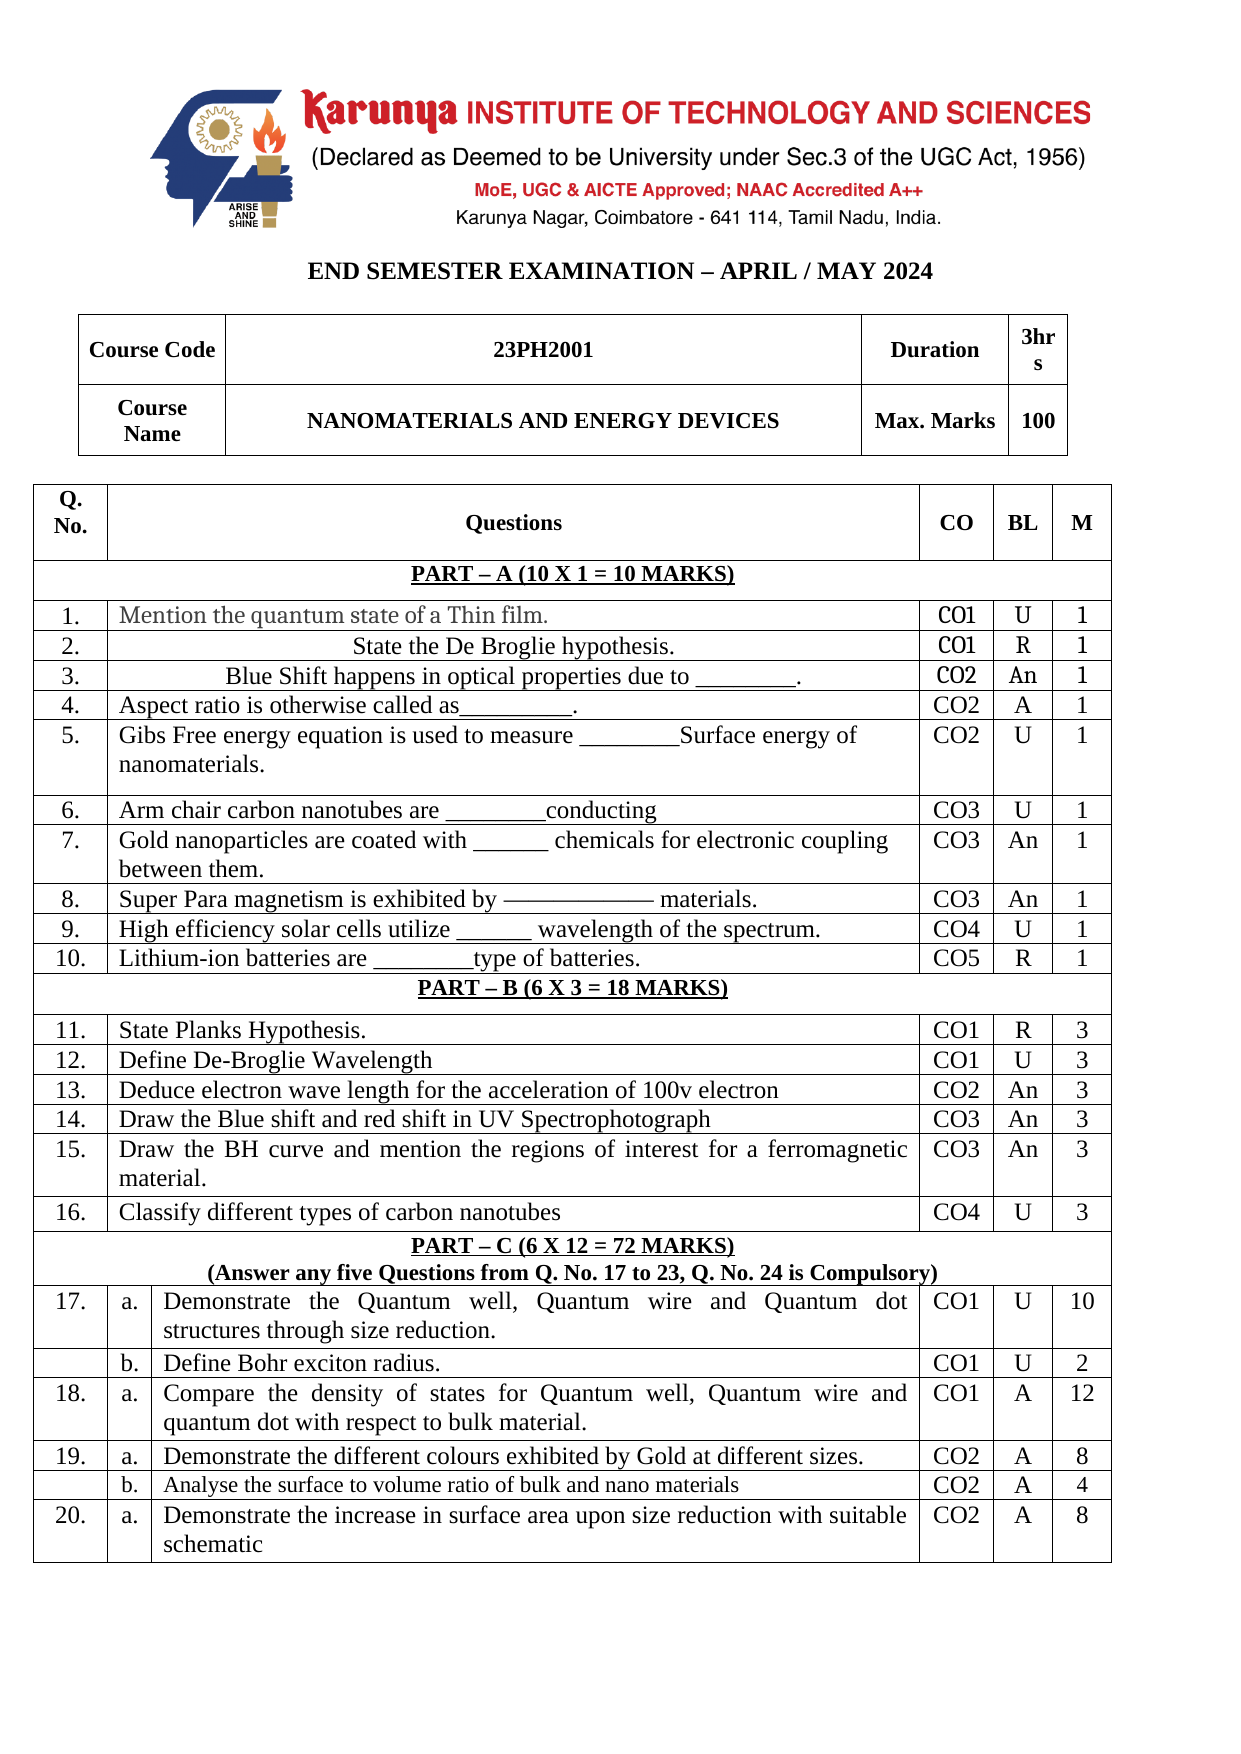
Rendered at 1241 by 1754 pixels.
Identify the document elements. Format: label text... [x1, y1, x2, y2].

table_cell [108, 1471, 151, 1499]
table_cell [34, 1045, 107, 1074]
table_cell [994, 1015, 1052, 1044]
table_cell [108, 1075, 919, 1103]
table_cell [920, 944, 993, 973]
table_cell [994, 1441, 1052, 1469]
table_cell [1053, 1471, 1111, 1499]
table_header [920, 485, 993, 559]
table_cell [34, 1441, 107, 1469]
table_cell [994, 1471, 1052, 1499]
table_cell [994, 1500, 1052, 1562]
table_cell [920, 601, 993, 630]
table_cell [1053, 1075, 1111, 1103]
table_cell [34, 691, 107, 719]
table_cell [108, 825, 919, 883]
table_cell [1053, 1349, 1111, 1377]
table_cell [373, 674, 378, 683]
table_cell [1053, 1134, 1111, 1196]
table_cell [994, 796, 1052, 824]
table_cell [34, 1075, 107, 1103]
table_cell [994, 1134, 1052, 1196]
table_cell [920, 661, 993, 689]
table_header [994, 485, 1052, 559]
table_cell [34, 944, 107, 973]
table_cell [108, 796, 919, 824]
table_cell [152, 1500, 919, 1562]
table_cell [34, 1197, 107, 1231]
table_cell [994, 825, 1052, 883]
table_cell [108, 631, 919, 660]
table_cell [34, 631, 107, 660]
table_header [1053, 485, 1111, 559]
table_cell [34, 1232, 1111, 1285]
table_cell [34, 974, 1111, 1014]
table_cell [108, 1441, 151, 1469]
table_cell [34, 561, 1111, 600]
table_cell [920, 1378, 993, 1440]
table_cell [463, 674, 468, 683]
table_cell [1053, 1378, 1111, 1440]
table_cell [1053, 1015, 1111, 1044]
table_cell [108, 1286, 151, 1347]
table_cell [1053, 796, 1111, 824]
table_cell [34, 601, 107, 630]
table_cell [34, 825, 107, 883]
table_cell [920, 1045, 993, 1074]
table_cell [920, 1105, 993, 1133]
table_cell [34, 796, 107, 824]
text END SEMESTER EXAMINATION – APRIL / MAY 2024 [90, 256, 1150, 285]
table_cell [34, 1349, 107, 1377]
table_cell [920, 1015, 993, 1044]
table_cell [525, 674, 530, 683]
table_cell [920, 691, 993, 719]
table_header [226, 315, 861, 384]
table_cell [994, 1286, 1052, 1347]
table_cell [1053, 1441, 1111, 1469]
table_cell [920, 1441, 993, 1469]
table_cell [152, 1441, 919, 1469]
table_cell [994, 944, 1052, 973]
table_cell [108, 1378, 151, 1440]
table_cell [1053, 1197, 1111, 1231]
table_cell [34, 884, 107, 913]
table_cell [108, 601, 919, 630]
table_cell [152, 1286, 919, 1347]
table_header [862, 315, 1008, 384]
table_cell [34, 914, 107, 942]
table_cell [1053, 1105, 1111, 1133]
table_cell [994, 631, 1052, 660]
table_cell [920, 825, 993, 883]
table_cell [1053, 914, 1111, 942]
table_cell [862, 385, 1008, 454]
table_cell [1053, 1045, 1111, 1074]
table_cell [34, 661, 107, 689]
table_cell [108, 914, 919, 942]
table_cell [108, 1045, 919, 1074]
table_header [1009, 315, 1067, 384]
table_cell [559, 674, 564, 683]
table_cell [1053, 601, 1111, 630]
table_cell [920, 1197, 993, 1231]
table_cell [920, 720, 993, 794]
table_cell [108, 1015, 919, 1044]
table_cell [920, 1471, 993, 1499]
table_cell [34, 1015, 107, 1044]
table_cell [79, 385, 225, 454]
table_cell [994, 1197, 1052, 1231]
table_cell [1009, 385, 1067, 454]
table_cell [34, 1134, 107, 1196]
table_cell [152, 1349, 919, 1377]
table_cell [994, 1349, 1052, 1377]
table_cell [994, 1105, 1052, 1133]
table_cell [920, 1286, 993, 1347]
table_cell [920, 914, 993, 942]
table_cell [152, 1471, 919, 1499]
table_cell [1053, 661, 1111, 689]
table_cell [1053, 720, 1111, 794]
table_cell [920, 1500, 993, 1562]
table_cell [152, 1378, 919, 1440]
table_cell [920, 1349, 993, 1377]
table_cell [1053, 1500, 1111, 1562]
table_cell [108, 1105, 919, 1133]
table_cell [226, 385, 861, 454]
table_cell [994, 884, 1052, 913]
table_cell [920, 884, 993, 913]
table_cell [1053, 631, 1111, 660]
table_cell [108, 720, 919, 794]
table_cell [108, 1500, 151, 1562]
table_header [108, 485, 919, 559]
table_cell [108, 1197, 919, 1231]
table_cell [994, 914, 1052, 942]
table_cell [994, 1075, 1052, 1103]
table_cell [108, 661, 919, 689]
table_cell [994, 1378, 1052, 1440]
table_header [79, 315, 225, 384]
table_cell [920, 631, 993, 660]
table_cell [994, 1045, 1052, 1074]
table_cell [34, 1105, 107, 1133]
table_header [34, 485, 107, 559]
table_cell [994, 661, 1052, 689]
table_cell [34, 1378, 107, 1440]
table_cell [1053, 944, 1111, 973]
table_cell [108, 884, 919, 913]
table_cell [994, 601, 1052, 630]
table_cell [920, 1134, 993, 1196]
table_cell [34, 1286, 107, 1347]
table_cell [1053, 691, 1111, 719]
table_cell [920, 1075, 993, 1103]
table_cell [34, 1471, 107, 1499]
picture [150, 89, 1091, 228]
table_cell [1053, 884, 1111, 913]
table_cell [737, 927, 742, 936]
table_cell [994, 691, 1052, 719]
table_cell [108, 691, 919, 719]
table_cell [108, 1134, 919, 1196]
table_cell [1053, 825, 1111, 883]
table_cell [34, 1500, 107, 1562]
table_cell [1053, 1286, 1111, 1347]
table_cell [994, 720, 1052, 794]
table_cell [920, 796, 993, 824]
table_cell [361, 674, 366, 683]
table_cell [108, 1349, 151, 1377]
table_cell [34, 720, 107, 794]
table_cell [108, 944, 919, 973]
